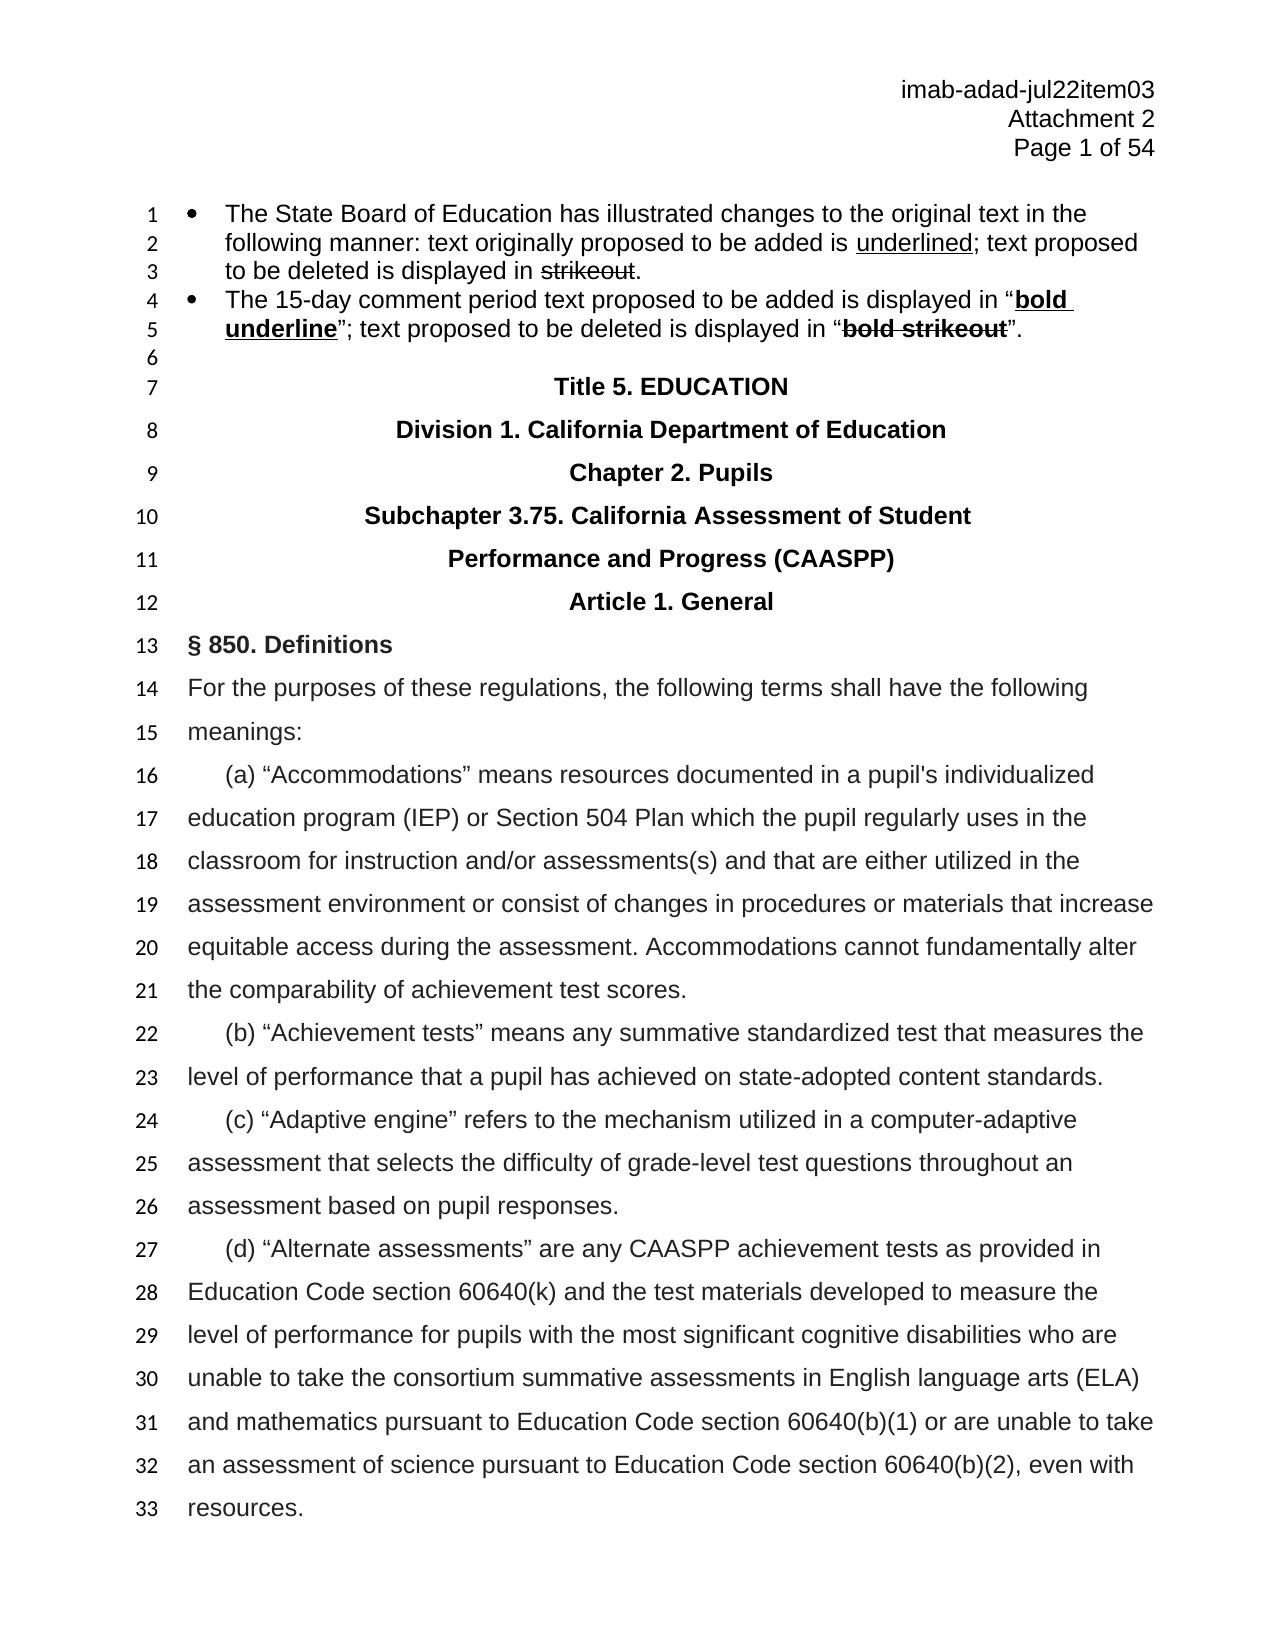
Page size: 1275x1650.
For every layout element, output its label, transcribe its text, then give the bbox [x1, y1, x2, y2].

list The 15-day comment period text proposed to be added is displayed in “bold underline”; text proposed to be deleted is displayed in “bold strikeout”. [187, 285, 1162, 343]
text Title 5. EDUCATION Division 1. California Department of Education [187, 371, 1155, 443]
text (a) “Accommodations” means resources documented in a pupil's individualized education program (IEP) or Section 504 Plan which the pupil regularly uses in the classroom for instruction and/or assessments(s) and that are either utilized in the assessment environment or consist of changes in procedures or materials that increase equitable access during the assessment. Accommodations cannot fundamentally alter the comparability of achievement test scores. [187, 759, 1155, 1004]
text (d) “Alternate assessments” are any CAASPP achievement tests as provided in Education Code section 60640(k) and the test materials developed to measure the level of performance for pupils with the most significant cognitive disabilities who are unable to take the consortium summative assessments in English language arts (ELA) and mathematics pursuant to Education Code section 60640(b)(1) or are unable to take an assessment of science pursuant to Education Code section 60640(b)(2), even with resources. [187, 1234, 1155, 1521]
text (b) “Achievement tests” means any summative standardized test that measures the level of performance that a pupil has achieved on state-adopted content standards. [187, 1018, 1155, 1090]
text Chapter 2. Pupils Subchapter 3.75. California Assessment of Student Performance and Progress (CAASPP) [187, 458, 1155, 573]
text (c) “Adaptive engine” refers to the mechanism utilized in a computer-adaptive assessment that selects the difficulty of grade-level test questions throughout an assessment based on pupil responses. [187, 1104, 1155, 1219]
text § 850. Definitions [187, 630, 1155, 659]
text For the purposes of these regulations, the following terms shall have the following meanings: [187, 673, 1155, 745]
list The State Board of Education has illustrated changes to the original text in the following manner: text originally proposed to be added is underlined; text proposed to be deleted is displayed in strikeout. [187, 199, 1162, 285]
text Article 1. General [187, 587, 1155, 616]
